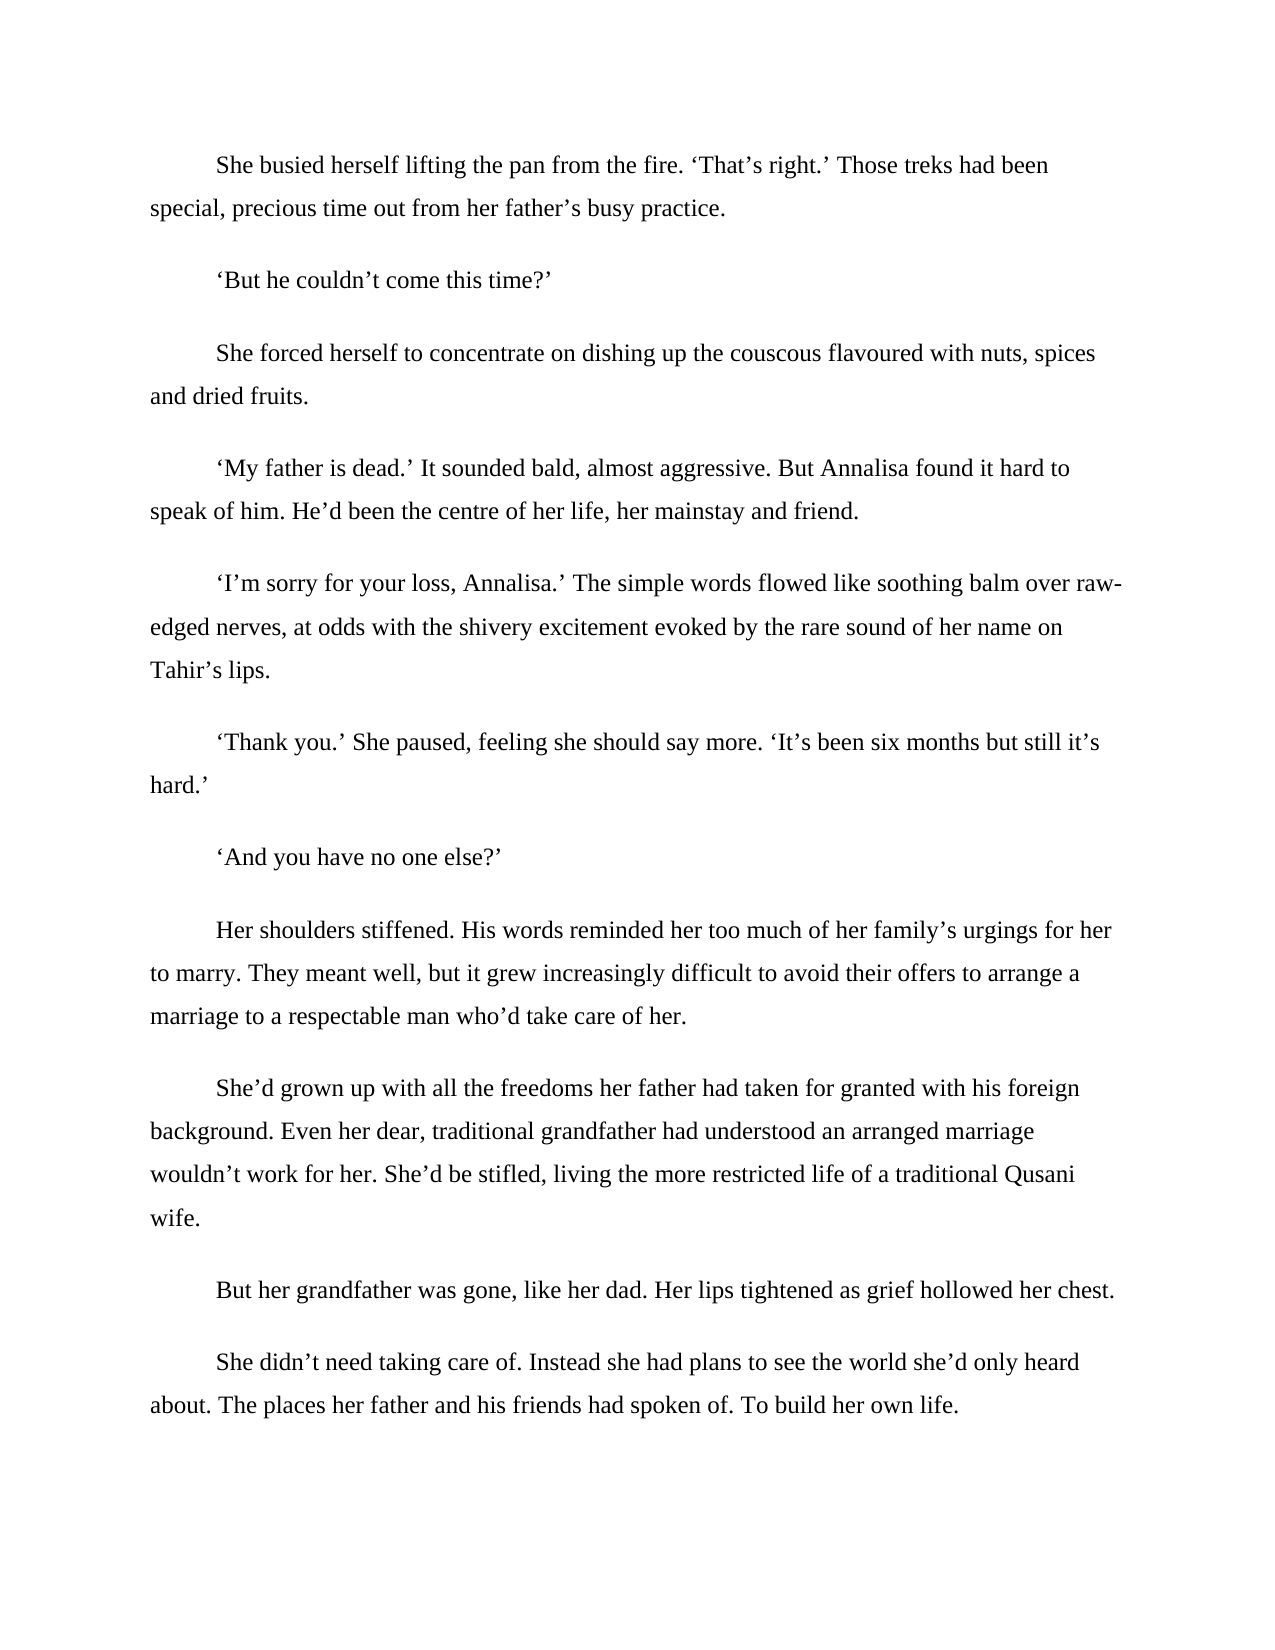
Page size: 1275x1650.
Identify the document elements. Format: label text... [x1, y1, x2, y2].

text She busied herself lifting the pan from the fire. ‘That’s right.’ Those treks had been special, precious time out from her father’s busy practice. [150, 150, 1125, 222]
text ‘And you have no one else?’ [150, 842, 1125, 871]
text ‘But he couldn’t come this time?’ [150, 265, 1125, 294]
text She forced herself to concentrate on dishing up the couscous flavoured with nuts, spices and dried fruits. [150, 338, 1125, 409]
text She’d grown up with all the freedoms her father had taken for granted with his foreign background. Even her dear, traditional grandfather had understood an arranged marriage wouldn’t work for her. She’d be stifled, living the more restricted life of a traditional Qusani wife. [150, 1073, 1125, 1231]
text She didn’t need taking care of. Instead she had plans to see the world she’d only heard about. The places her father and his friends had spoken of. To build her own life. [150, 1347, 1125, 1419]
text ‘My father is dead.’ It sounded bald, almost aggressive. But Annalisa found it hard to speak of him. He’d been the centre of her life, her mainstay and friend. [150, 453, 1125, 525]
text ‘I’m sorry for your loss, Annalisa.’ The simple words flowed like soothing balm over raw-edged nerves, at odds with the shivery excitement evoked by the rare sound of her name on Tahir’s lips. [150, 568, 1125, 683]
text ‘Thank you.’ She paused, feeling she should say more. ‘It’s been six months but still it’s hard.’ [150, 727, 1125, 799]
text But her grandfather was gone, like her dad. Her lips tightened as grief hollowed her chest. [150, 1275, 1125, 1304]
text Her shoulders stiffened. His words reminded her too much of her family’s urgings for her to marry. They meant well, but it grew increasingly difficult to avoid their offers to arrange a marriage to a respectable man who’d take care of her. [150, 915, 1125, 1030]
